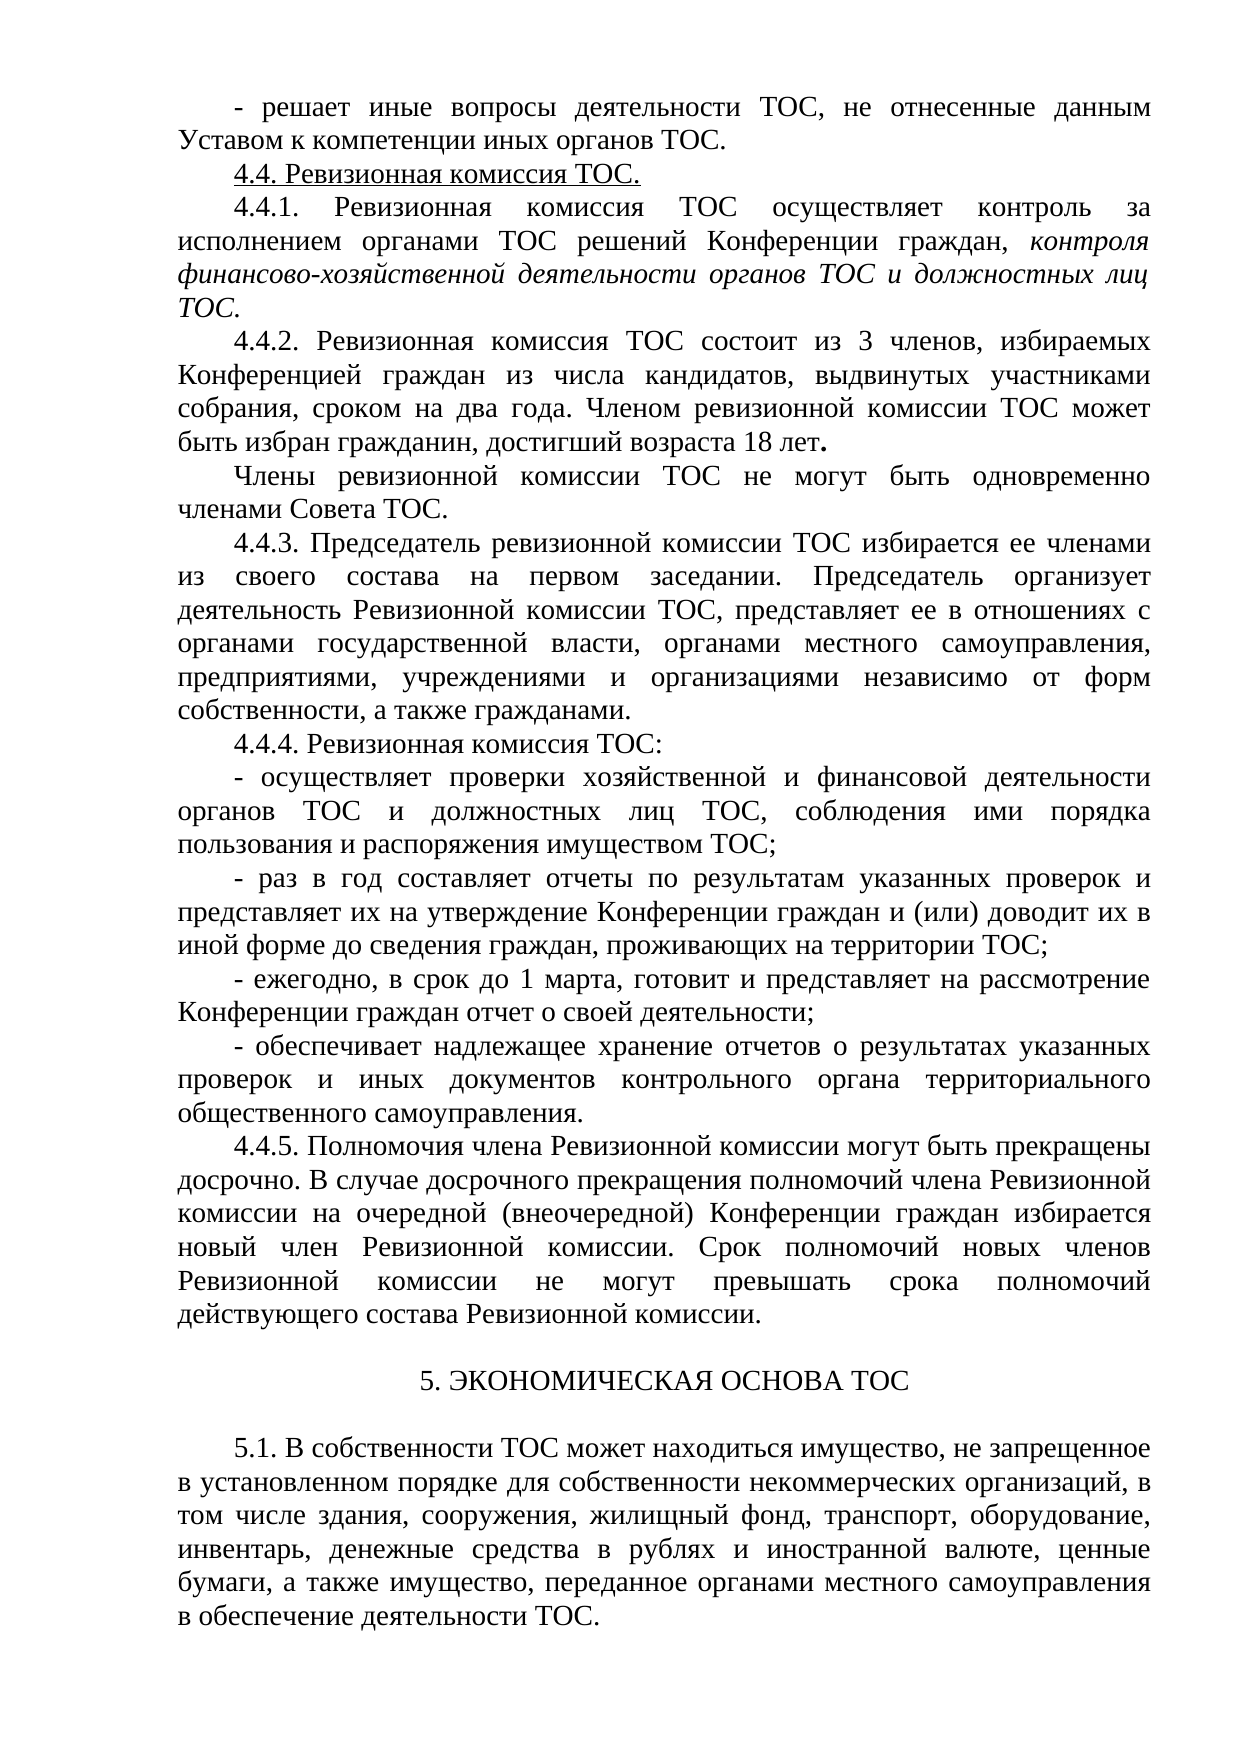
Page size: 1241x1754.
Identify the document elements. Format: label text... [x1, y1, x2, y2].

text Члены ревизионной комиссии ТОС не могут быть одновременно членами Совета ТОС. [177, 458, 1152, 525]
text - обеспечивает надлежащее хранение отчетов о результатах указанных проверок и иных документов контрольного органа территориального общественного самоуправления. [177, 1028, 1152, 1128]
text 4.4.5. Полномочия члена Ревизионной комиссии могут быть прекращены досрочно. В случае досрочного прекращения полномочий члена Ревизионной комиссии на очередной (внеочередной) Конференции граждан избирается новый член Ревизионной комиссии. Срок полномочий новых членов Ревизионной комиссии не могут превышать срока полномочий действующего состава Ревизионной комиссии. [177, 1128, 1152, 1330]
text 5. ЭКОНОМИЧЕСКАЯ ОСНОВА ТОС [177, 1363, 1152, 1397]
text 4.4.4. Ревизионная комиссия ТОС: [177, 726, 1152, 759]
text 4.4. Ревизионная комиссия ТОС. [177, 156, 1152, 189]
text 4.4.1. Ревизионная комиссия ТОС осуществляет контроль за исполнением органами ТОС решений Конференции граждан, контроля финансово-хозяйственной деятельности органов ТОС и должностных лиц ТОС. [177, 189, 1152, 323]
text 5.1. В собственности ТОС может находиться имущество, не запрещенное в установленном порядке для собственности некоммерческих организаций, в том числе здания, сооружения, жилищный фонд, транспорт, оборудование, инвентарь, денежные средства в рублях и иностранной валюте, ценные бумаги, а также имущество, переданное органами местного самоуправления в обеспечение деятельности ТОС. [177, 1430, 1152, 1632]
text - раз в год составляет отчеты по результатам указанных проверок и представляет их на утверждение Конференции граждан и (или) доводит их в иной форме до сведения граждан, проживающих на территории ТОС; [177, 860, 1152, 961]
text 4.4.3. Председатель ревизионной комиссии ТОС избирается ее членами из своего состава на первом заседании. Председатель организует деятельность Ревизионной комиссии ТОС, представляет ее в отношениях с органами государственной власти, органами местного самоуправления, предприятиями, учреждениями и организациями независимо от форм собственности, а также гражданами. [177, 525, 1152, 726]
text - ежегодно, в срок до 1 марта, готовит и представляет на рассмотрение Конференции граждан отчет о своей деятельности; [177, 961, 1152, 1028]
text 4.4.2. Ревизионная комиссия ТОС состоит из 3 членов, избираемых Конференцией граждан из числа кандидатов, выдвинутых участниками собрания, сроком на два года. Членом ревизионной комиссии ТОС может быть избран гражданин, достигший возраста 18 лет. [177, 323, 1152, 458]
text - осуществляет проверки хозяйственной и финансовой деятельности органов ТОС и должностных лиц ТОС, соблюдения ими порядка пользования и распоряжения имуществом ТОС; [177, 759, 1152, 860]
text - решает иные вопросы деятельности ТОС, не отнесенные данным Уставом к компетенции иных органов ТОС. [177, 89, 1152, 156]
